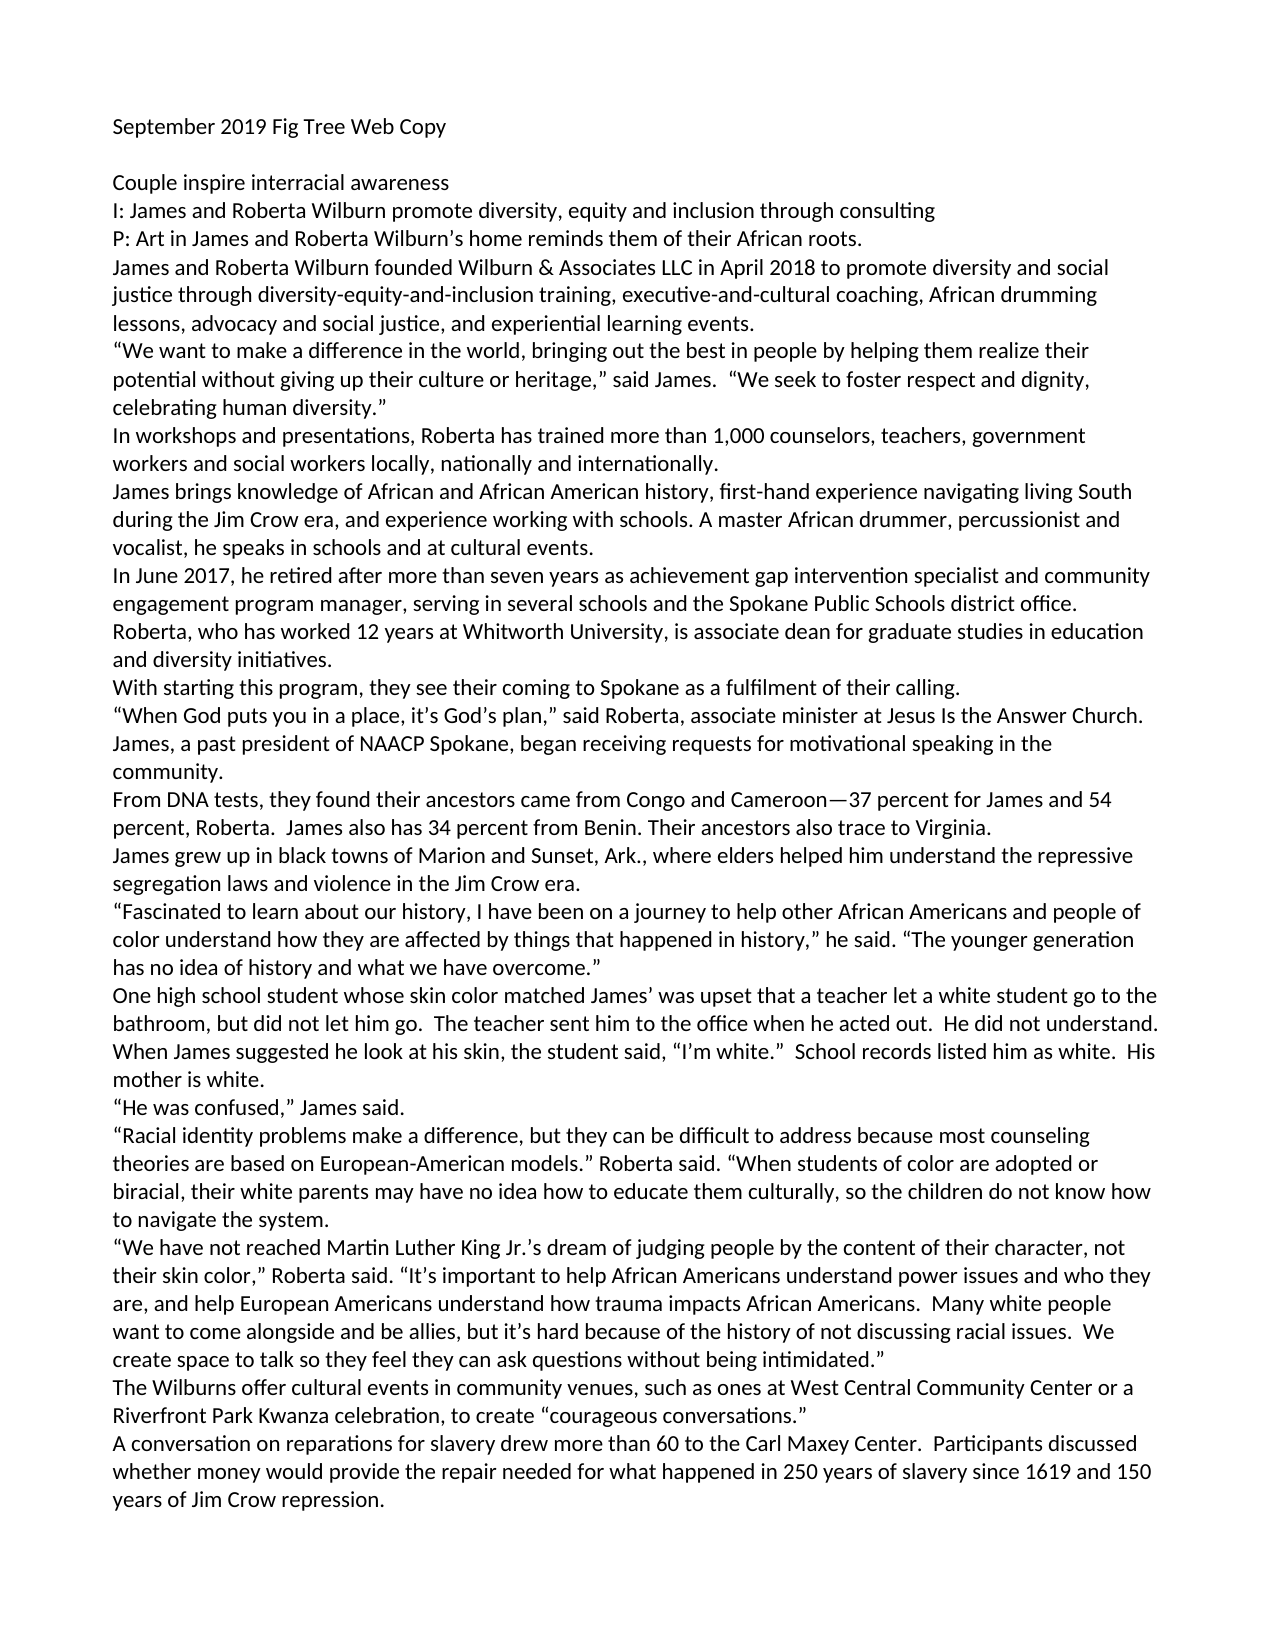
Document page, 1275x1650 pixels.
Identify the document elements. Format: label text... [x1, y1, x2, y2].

text One high school student whose skin color matched James’ was upset that a teacher let a white student go to the bathroom, but did not let him go. The teacher sent him to the office when he acted out. He did not understand. When James suggested he look at his skin, the student said, “I’m white.” School records listed him as white. His mother is white. [112, 981, 1162, 1093]
text James brings knowledge of African and African American history, first-hand experience navigating living South during the Jim Crow era, and experience working with schools. A master African drummer, percussionist and vocalist, he speaks in schools and at cultural events. [112, 477, 1162, 561]
text James grew up in black towns of Marion and Sunset, Ark., where elders helped him understand the repressive segregation laws and violence in the Jim Crow era. [112, 841, 1162, 897]
text “We have not reached Martin Luther King Jr.’s dream of judging people by the content of their character, not their skin color,” Roberta said. “It’s important to help African Americans understand power issues and who they are, and help European Americans understand how trauma impacts African Americans. Many white people want to come alongside and be allies, but it’s hard because of the history of not discussing racial issues. We create space to talk so they feel they can ask questions without being intimidated.” [112, 1233, 1162, 1373]
text I: James and Roberta Wilburn promote diversity, equity and inclusion through consulting [112, 197, 1162, 224]
text “When God puts you in a place, it’s God’s plan,” said Roberta, associate minister at Jesus Is the Answer Church. [112, 701, 1162, 729]
text “Racial identity problems make a difference, but they can be difficult to address because most counseling theories are based on European-American models.” Roberta said. “When students of color are adopted or biracial, their white parents may have no idea how to educate them culturally, so the children do not know how to navigate the system. [112, 1121, 1162, 1233]
text “Fascinated to learn about our history, I have been on a journey to help other African Americans and people of color understand how they are affected by things that happened in history,” he said. “The younger generation has no idea of history and what we have overcome.” [112, 897, 1162, 981]
text Roberta, who has worked 12 years at Whitworth University, is associate dean for graduate studies in education and diversity initiatives. [112, 617, 1162, 673]
text A conversation on reparations for slavery drew more than 60 to the Carl Maxey Center. Participants discussed whether money would provide the repair needed for what happened in 250 years of slavery since 1619 and 150 years of Jim Crow repression. [112, 1429, 1162, 1513]
text James, a past president of NAACP Spokane, began receiving requests for motivational speaking in the community. [112, 729, 1162, 785]
text The Wilburns offer cultural events in community venues, such as ones at West Central Community Center or a Riverfront Park Kwanza celebration, to create “courageous conversations.” [112, 1373, 1162, 1429]
text James and Roberta Wilburn founded Wilburn & Associates LLC in April 2018 to promote diversity and social justice through diversity-equity-and-inclusion training, executive-and-cultural coaching, African drumming lessons, advocacy and social justice, and experiential learning events. [112, 253, 1162, 337]
text September 2019 Fig Tree Web Copy [112, 112, 1162, 141]
text Couple inspire interracial awareness [112, 168, 1162, 197]
text “We want to make a difference in the world, bringing out the best in people by helping them realize their potential without giving up their culture or heritage,” said James. “We seek to foster respect and dignity, celebrating human diversity.” [112, 337, 1162, 421]
text P: Art in James and Roberta Wilburn’s home reminds them of their African roots. [112, 224, 1162, 253]
text “He was confused,” James said. [112, 1093, 1162, 1121]
text With starting this program, they see their coming to Spokane as a fulfilment of their calling. [112, 673, 1162, 701]
text From DNA tests, they found their ancestors came from Congo and Cameroon—37 percent for James and 54 percent, Roberta. James also has 34 percent from Benin. Their ancestors also trace to Virginia. [112, 785, 1162, 841]
text In June 2017, he retired after more than seven years as achievement gap intervention specialist and community engagement program manager, serving in several schools and the Spokane Public Schools district office. [112, 561, 1162, 617]
text In workshops and presentations, Roberta has trained more than 1,000 counselors, teachers, government workers and social workers locally, nationally and internationally. [112, 421, 1162, 477]
